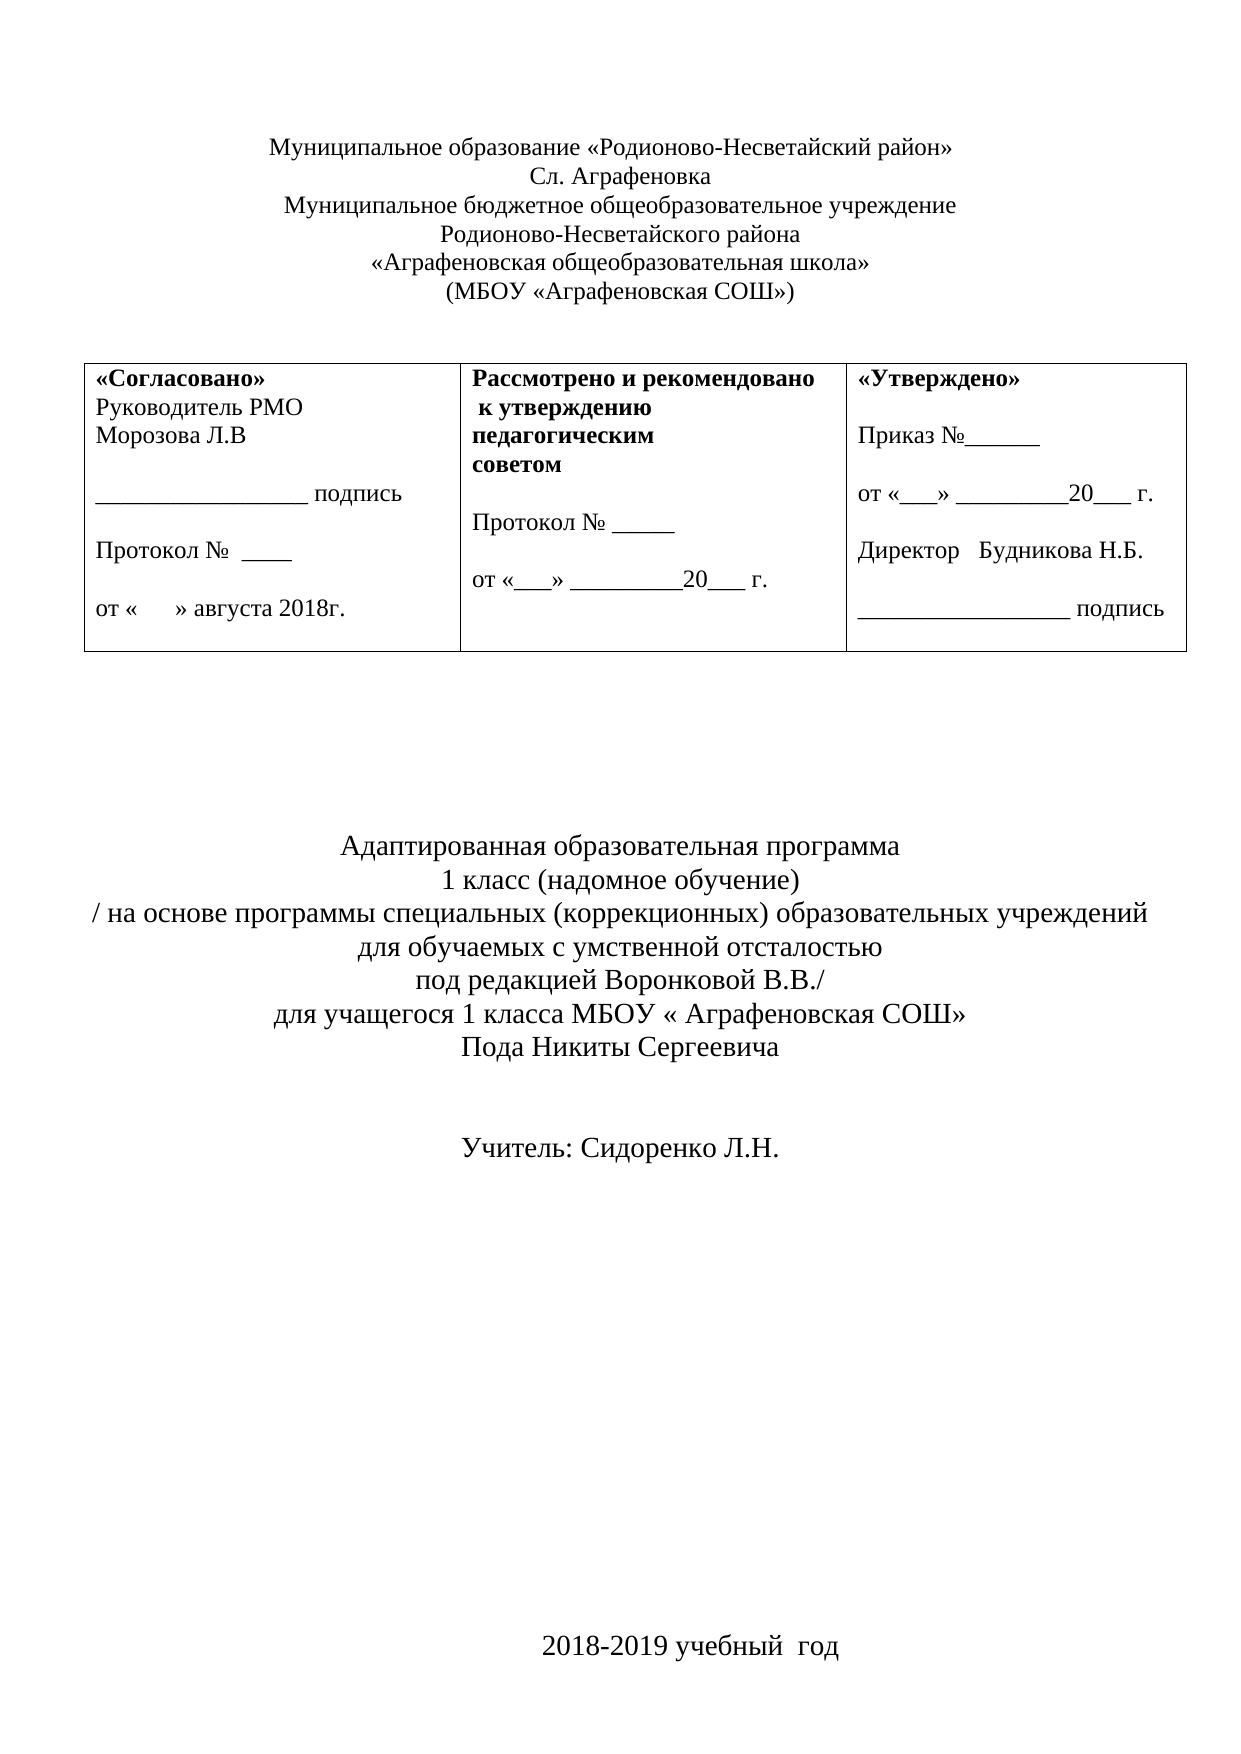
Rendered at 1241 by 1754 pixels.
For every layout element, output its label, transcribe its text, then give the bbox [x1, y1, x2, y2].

text 2018-2019 учебный год [75, 1628, 1165, 1662]
text для учащегося 1 класса МБОУ « Аграфеновская СОШ» [75, 996, 1165, 1029]
text / на основе программы специальных (коррекционных) образовательных учреждений [75, 895, 1165, 929]
text «Аграфеновская общеобразовательная школа» [75, 247, 1165, 276]
text Муниципальное бюджетное общеобразовательное учреждение [75, 190, 1165, 219]
text 1 класс (надомное обучение) [75, 862, 1165, 895]
text Родионово-Несветайского района [75, 219, 1165, 247]
text Учитель: Сидоренко Л.Н. [75, 1130, 1165, 1164]
text Сл. Аграфеновка [75, 161, 1165, 190]
text Муниципальное образование «Родионово-Несветайский район» [75, 132, 1165, 161]
text под редакцией Воронковой В.В./ [75, 962, 1165, 996]
table_header «Утверждено» Приказ №______ от «___» _________20___ г. Директор Будникова Н.Б. _________________ подпись [847, 364, 1186, 651]
text Пода Никиты Сергеевича [75, 1029, 1165, 1063]
text для обучаемых с умственной отсталостью [75, 929, 1165, 962]
table_header Рассмотрено и рекомендовано к утверждению педагогическим советом Протокол № _____ от «___» _________20___ г. [461, 364, 846, 651]
table_header «Согласовано» Руководитель РМО Морозова Л.В _________________ подпись Протокол № ____ от « » августа 2018г. [85, 364, 460, 651]
text Адаптированная образовательная программа [75, 828, 1165, 862]
text (МБОУ «Аграфеновская СОШ») [75, 276, 1165, 305]
